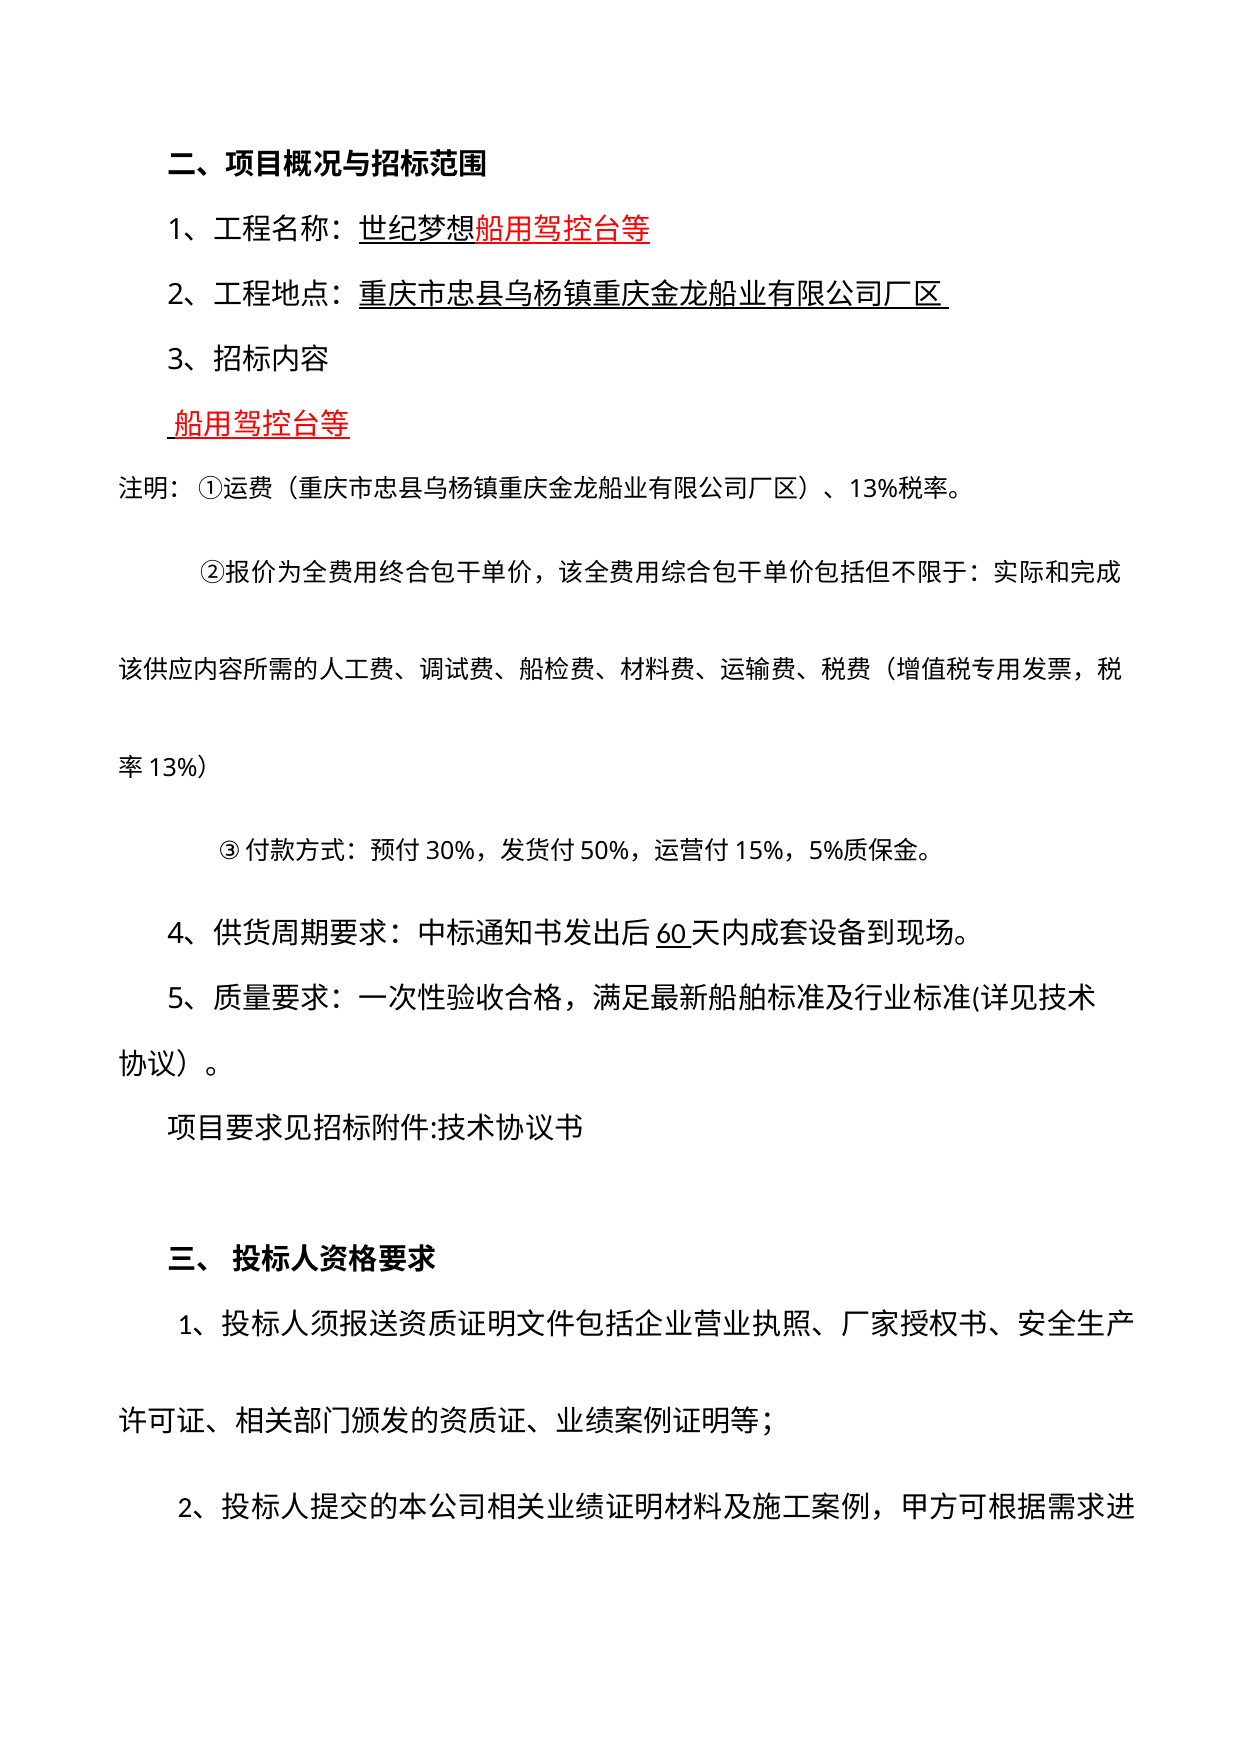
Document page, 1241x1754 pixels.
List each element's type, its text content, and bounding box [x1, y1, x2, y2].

text 船用驾控台等 [118, 389, 1122, 454]
text 1、投标人须报送资质证明文件包括企业营业执照、厂家授权书、安全生产许可证、相关部门颁发的资质证、业绩案例证明等； [118, 1289, 1137, 1451]
text 2、工程地点：重庆市忠县乌杨镇重庆金龙船业有限公司厂区 [118, 259, 1122, 324]
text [118, 1472, 1137, 1537]
text ③付款方式：预付30%，发货付50%，运营付15%，5%质保金。 [118, 816, 1122, 881]
text 项目要求见招标附件:技术协议书 [118, 1094, 1122, 1159]
text 1、工程名称：世纪梦想船用驾控台等 [118, 194, 1122, 259]
text 4、供货周期要求：中标通知书发出后60天内成套设备到现场。 [118, 899, 1122, 964]
text 3、招标内容 [118, 324, 1122, 389]
text 二、项目概况与招标范围 [118, 129, 1122, 194]
text 5、质量要求：一次性验收合格，满足最新船舶标准及行业标准(详见技术协议）。 [118, 964, 1122, 1094]
text 三、 投标人资格要求 [118, 1224, 1122, 1289]
text 注明： ①运费（重庆市忠县乌杨镇重庆金龙船业有限公司厂区）、13%税率。 [118, 454, 1122, 519]
text ②报价为全费用终合包干单价，该全费用综合包干单价包括但不限于：实际和完成该供应内容所需的人工费、调试费、船检费、材料费、运输费、税费（增值税专用发票，税率13%） [118, 538, 1122, 798]
